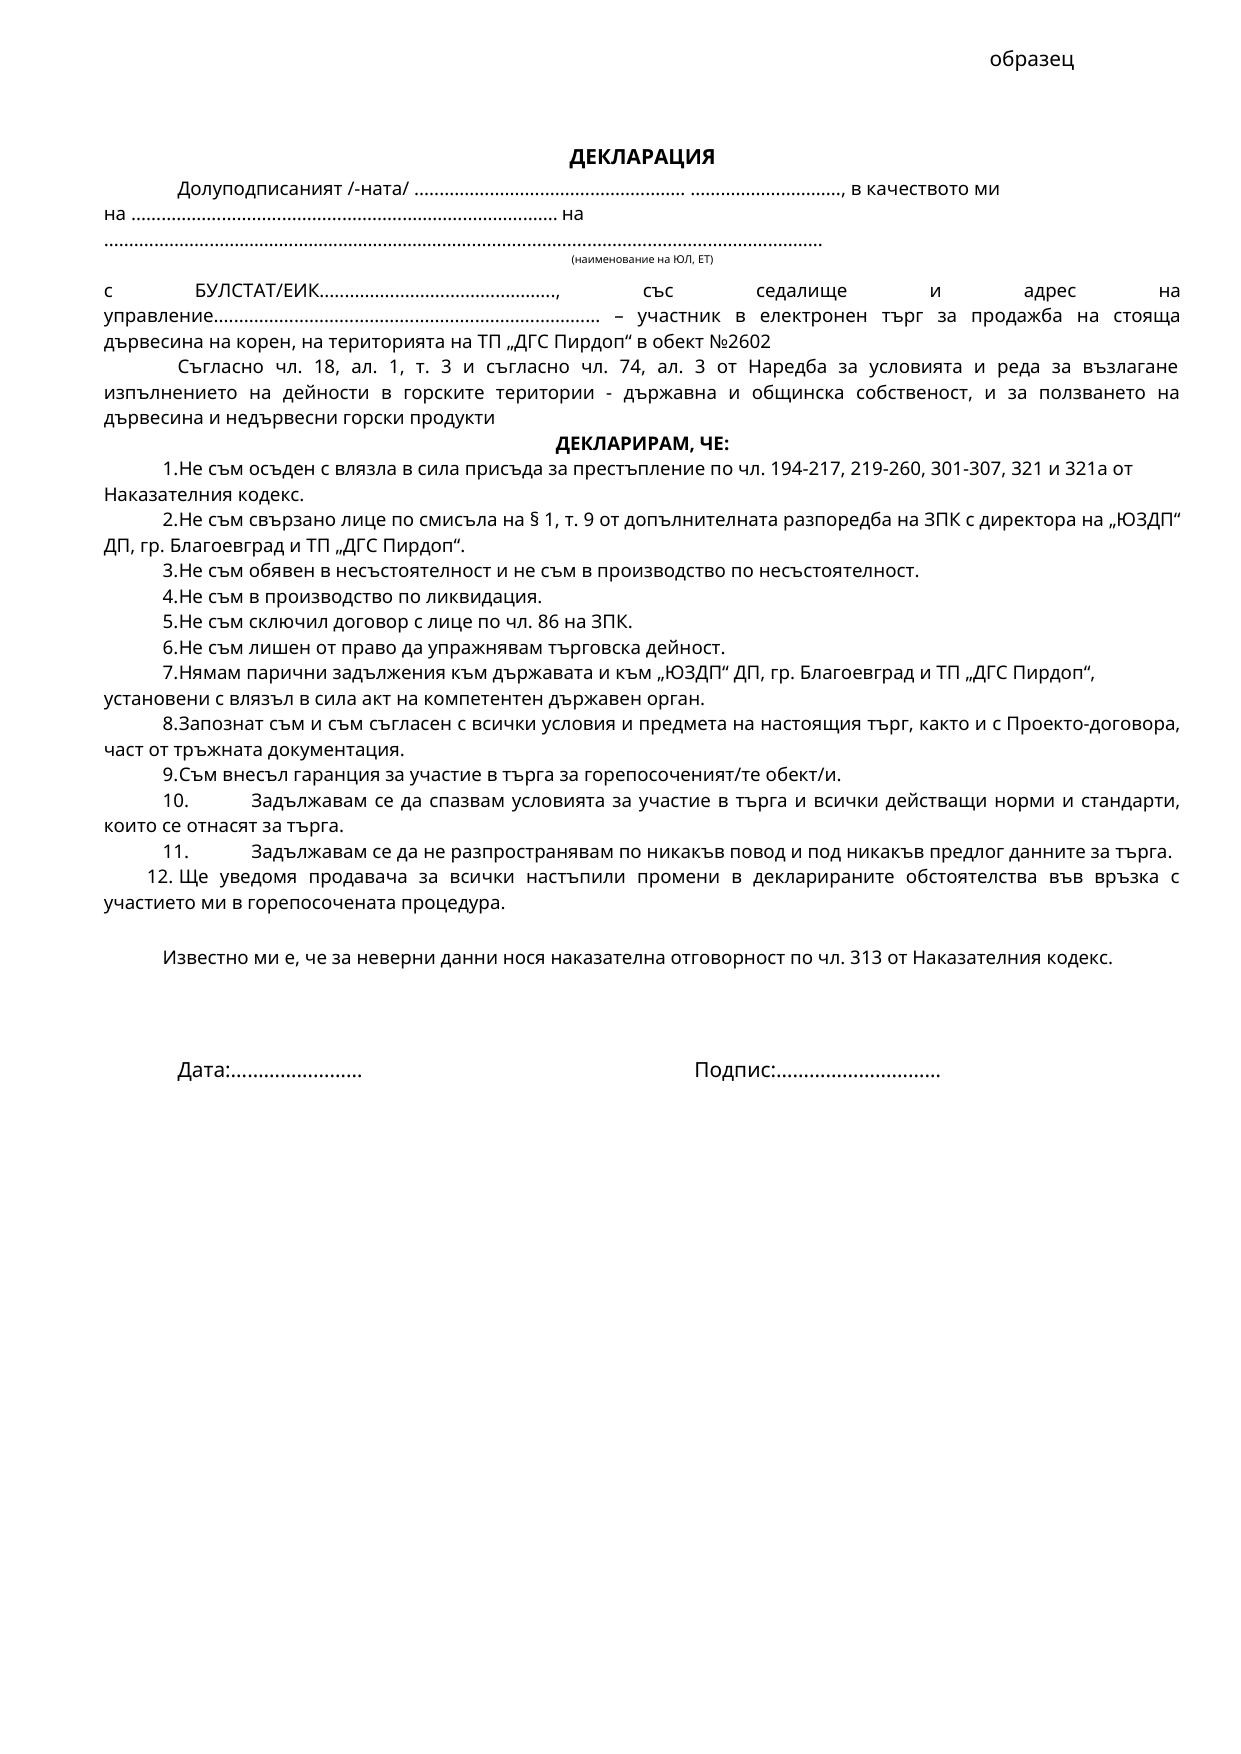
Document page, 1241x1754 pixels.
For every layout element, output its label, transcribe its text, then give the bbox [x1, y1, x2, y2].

text образец [103, 44, 1181, 73]
list Не съм в производство по ликвидация. [103, 583, 1181, 609]
list Нямам парични задължения към държавата и към „ЮЗДП“ ДП, гр. Благоевград и ТП „ДГС Пирдоп“, установени с влязъл в сила акт на компетентен държавен орган. [103, 660, 1181, 711]
list Не съм обявен в несъстоятелност и не съм в производство по несъстоятелност. [103, 558, 1181, 583]
text Съгласно чл. 18, ал. 1, т. 3 и съгласно чл. 74, ал. 3 от Наредба за условията и реда за възлагане изпълнението на дейности в горските територии - държавна и общинска собственост, и за ползването на дървесина и недървесни горски продукти [103, 353, 1181, 430]
list Задължавам се да не разпространявам по никакъв повод и под никакъв предлог данните за търга. [103, 838, 1181, 864]
list Не съм осъден с влязла в сила присъда за престъпление по чл. 194-217, 219-260, 301-307, 321 и 321а от Наказателния кодекс. [103, 456, 1181, 507]
list Не съм сключил договор с лице по чл. 86 на ЗПК. [103, 609, 1181, 634]
list Не съм свързано лице по смисъла на § 1, т. 9 от допълнителната разпоредба на ЗПК с директора на „ЮЗДП“ ДП, гр. Благоевград и ТП „ДГС Пирдоп“. [103, 507, 1181, 558]
text ДЕКЛАРИРАМ, ЧЕ: [103, 430, 1181, 456]
list Задължавам се да спазвам условията за участие в търга и всички действащи норми и стандарти, които се отнасят за търга. [103, 787, 1181, 838]
text Дата:…………………… Подпис:………………………… [103, 1055, 1181, 1083]
text Долуподписаният /-ната/ ...................................................... .............................., в качеството ми на ..................................................................................... на [103, 175, 1181, 226]
text ДЕКЛАРАЦИЯ [103, 142, 1181, 171]
list Запознат съм и съм съгласен с всички условия и предмета на настоящия търг, както и с Проекто-договора, част от тръжната документация. [103, 711, 1181, 762]
text ..........................…………………………………………...................................................................... [103, 226, 1181, 251]
list Съм внесъл гаранция за участие в търга за горепосоченият/те обект/и. [103, 762, 1181, 787]
text Известно ми е, че за неверни данни нося наказателна отговорност по чл. 313 от Наказателния кодекс. [103, 944, 1181, 970]
list Ще уведомя продавача за всички настъпили промени в декларираните обстоятелства във връзка с участието ми в горепосочената процедура. [103, 864, 1181, 915]
text (наименование на ЮЛ, ЕТ) [103, 251, 1181, 277]
list Не съм лишен от право да упражнявам търговска дейност. [103, 634, 1181, 660]
text с БУЛСТАТ/ЕИК..............................................., със седалище и адрес на управление............................................................................. – участник в електронен търг за продажба на стояща дървесина на корен, на територията на ТП „ДГС Пирдоп“ в обект №2602 [103, 277, 1181, 353]
